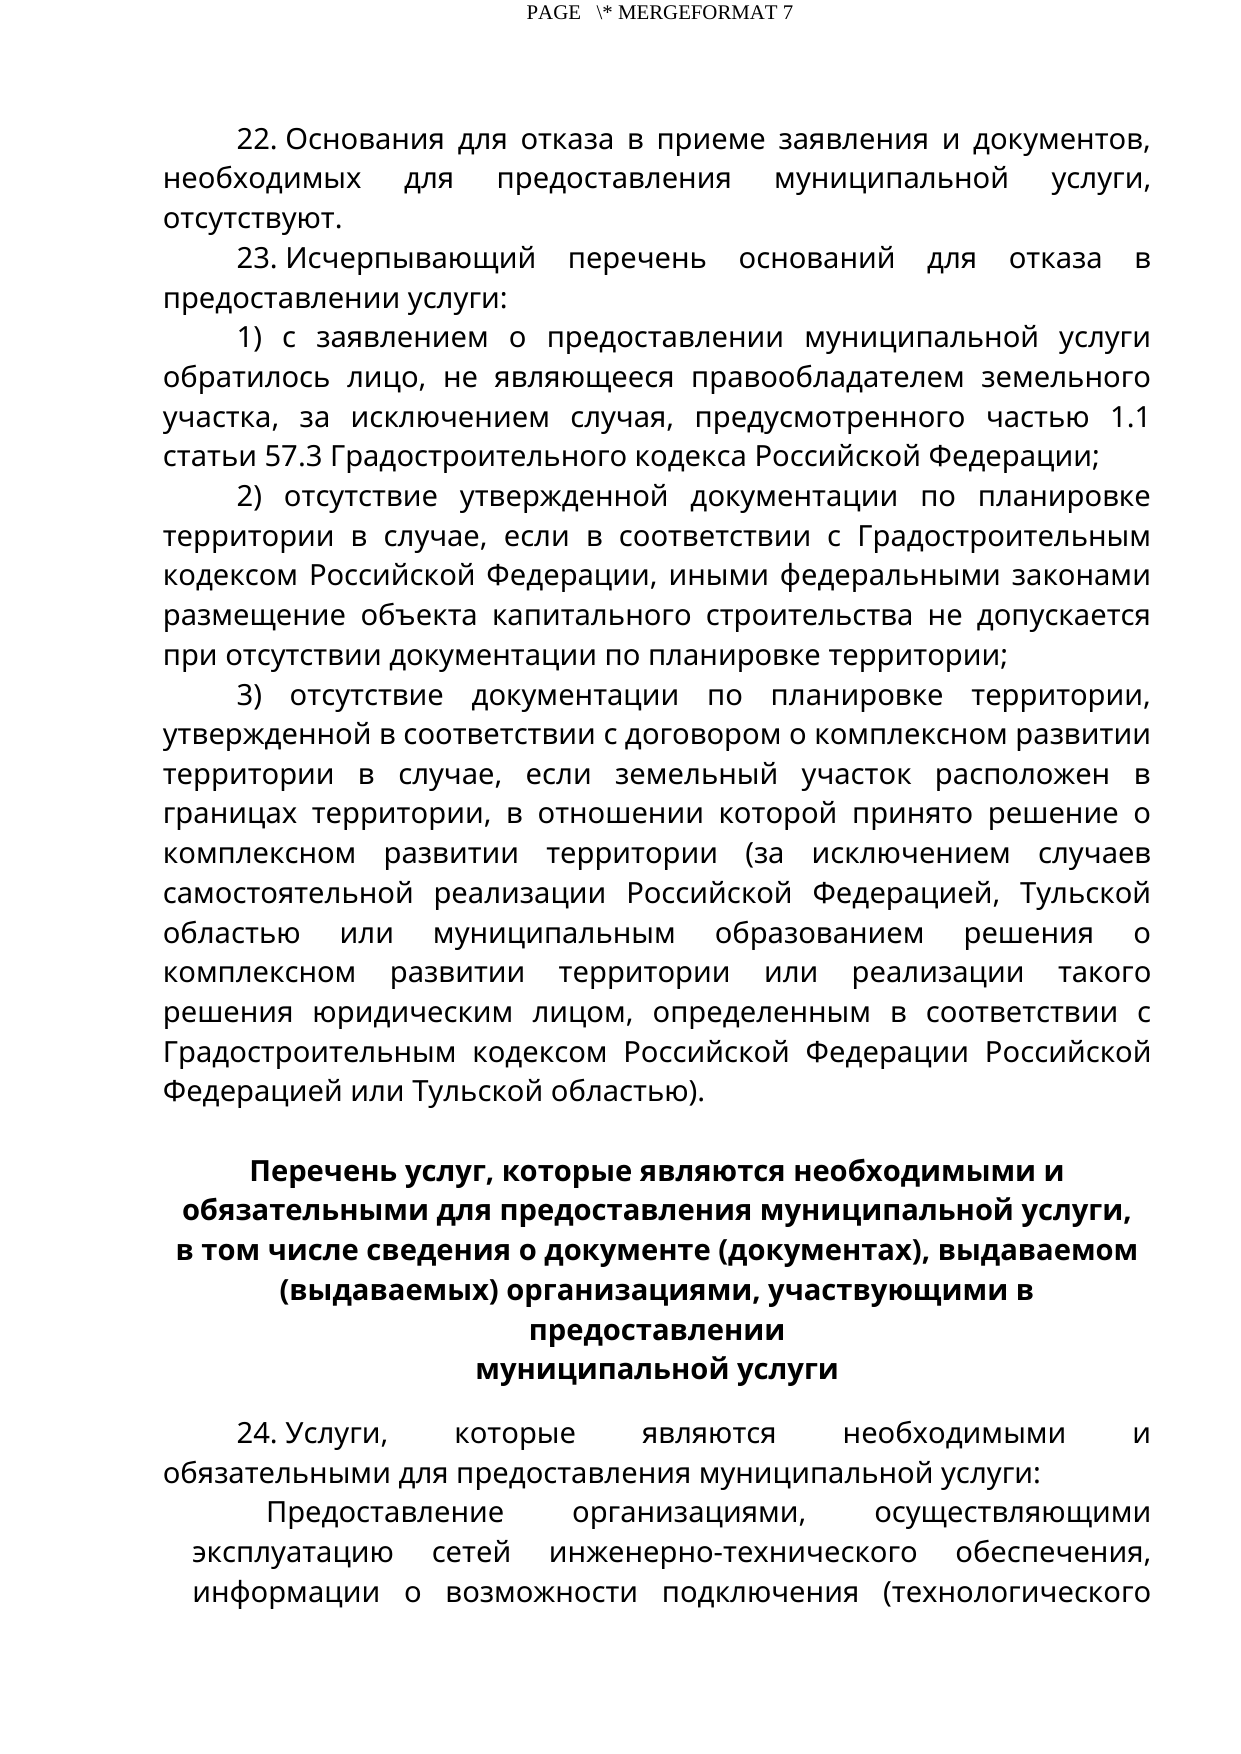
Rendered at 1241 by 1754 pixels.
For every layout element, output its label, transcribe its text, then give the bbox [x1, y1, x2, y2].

text муниципальной услуги [162, 1348, 1152, 1388]
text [192, 1492, 1152, 1611]
text 3) отсутствие документации по планировке территории, утвержденной в соответствии с договором о комплексном развитии территории в случае, если земельный участок расположен в границах территории, в отношении которой принято решение о комплексном развитии территории (за исключением случаев самостоятельной реализации Российской Федерацией, Тульской областью или муниципальным образованием решения о комплексном развитии территории или реализации такого решения юридическим лицом, определенным в соответствии с Градостроительным кодексом Российской Федерации Российской Федерацией или Тульской областью). [163, 674, 1152, 1110]
list Услуги, которые являются необходимыми и обязательными для предоставления муниципальной услуги: [163, 1412, 1152, 1492]
list Основания для отказа в приеме заявления и документов, необходимых для предоставления муниципальной услуги, отсутствуют. [163, 118, 1152, 237]
text 2) отсутствие утвержденной документации по планировке территории в случае, если в соответствии с Градостроительным кодексом Российской Федерации, иными федеральными законами размещение объекта капитального строительства не допускается при отсутствии документации по планировке территории; [163, 475, 1152, 674]
text (выдаваемых) организациями, участвующими в предоставлении [162, 1269, 1152, 1348]
text обязательными для предоставления муниципальной услуги, [162, 1190, 1152, 1229]
list Исчерпывающий перечень оснований для отказа в предоставлении услуги: [163, 237, 1152, 317]
text 1) с заявлением о предоставлении муниципальной услуги обратилось лицо, не являющееся правообладателем земельного участка, за исключением случая, предусмотренного частью 1.1 статьи 57.3 Градостроительного кодекса Российской Федерации; [163, 317, 1152, 475]
text в том числе сведения о документе (документах), выдаваемом [162, 1229, 1152, 1269]
text Перечень услуг, которые являются необходимыми и [162, 1150, 1152, 1190]
